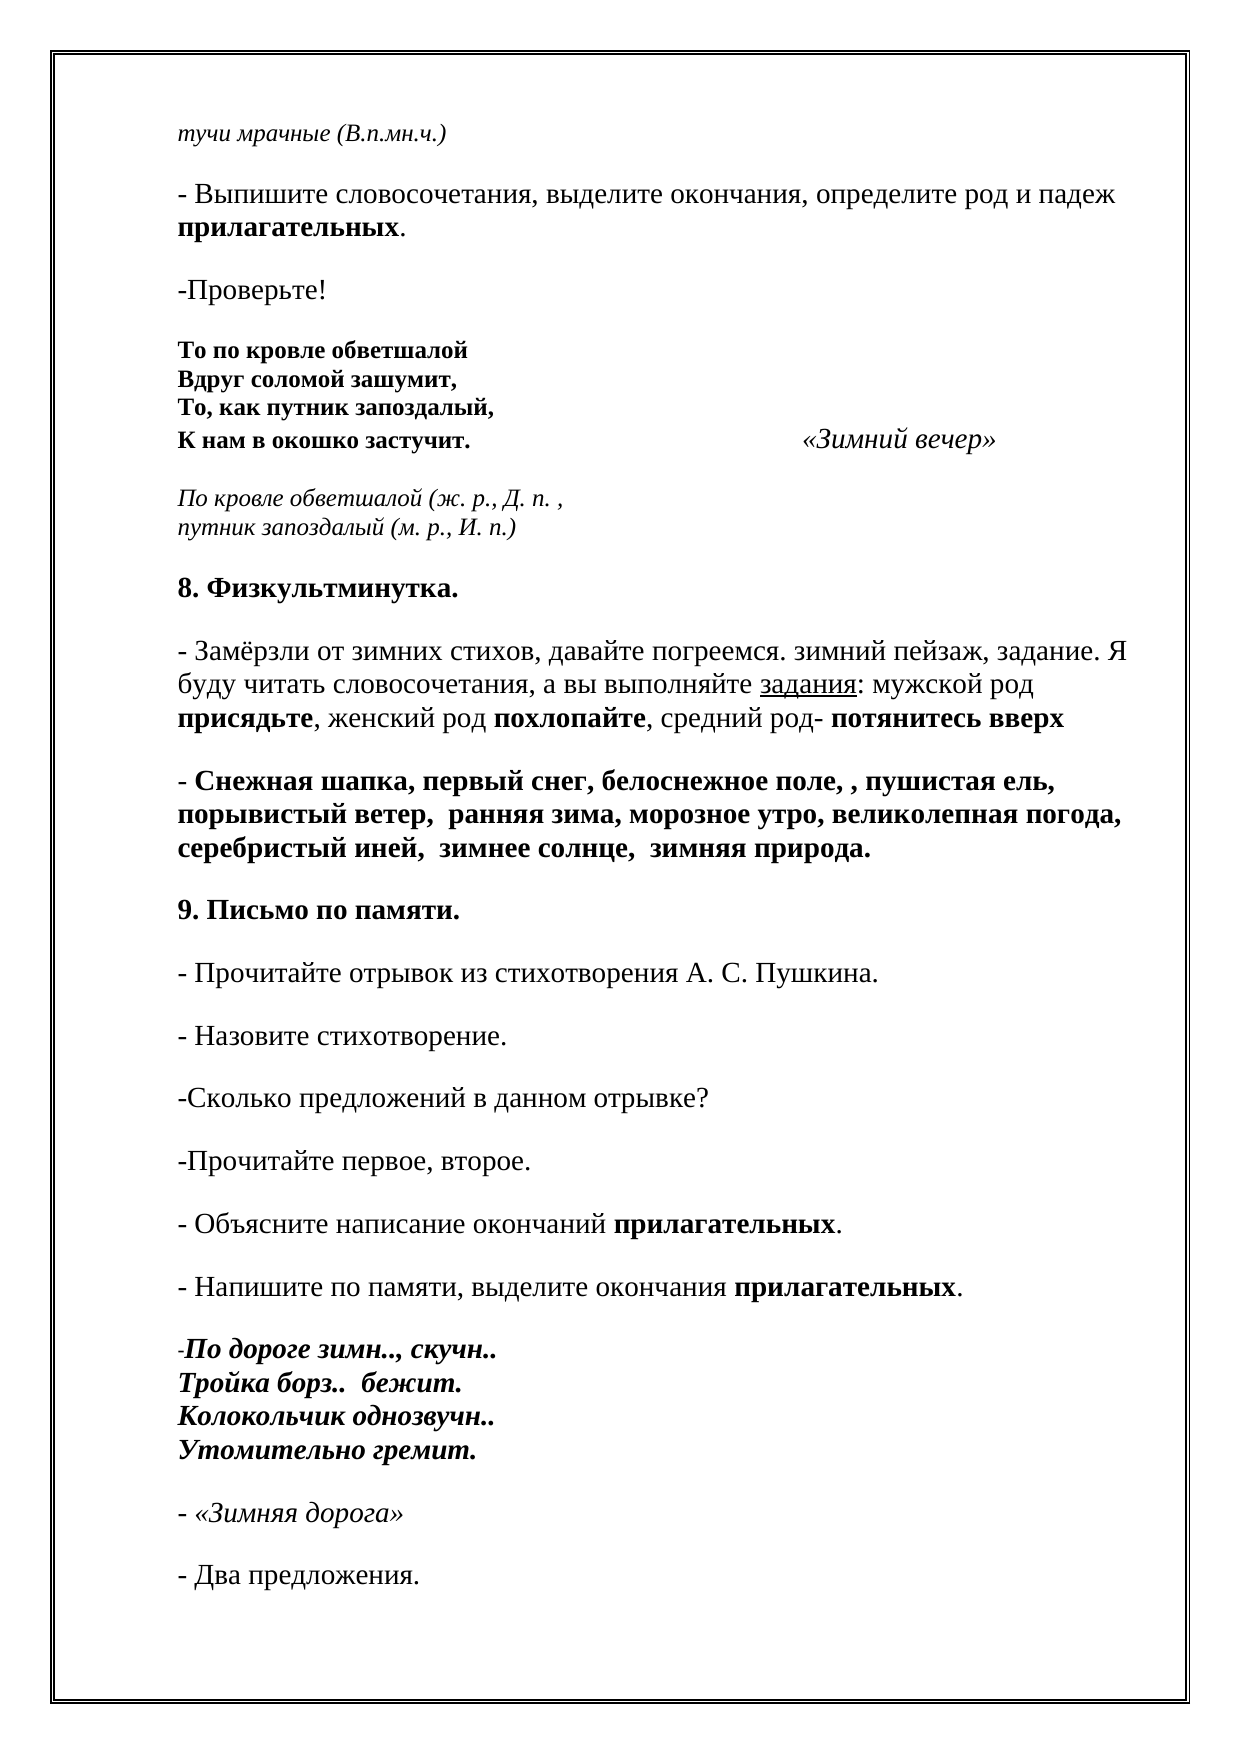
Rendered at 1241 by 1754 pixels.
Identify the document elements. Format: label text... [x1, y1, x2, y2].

text К нам в окошко застучит. «Зимний вечер» [177, 421, 1152, 455]
text Колокольчик однозвучн.. [177, 1398, 1152, 1432]
text Утомительно гремит. [177, 1432, 1152, 1466]
text -Проверьте! [177, 272, 1152, 306]
text - Напишите по памяти, выделите окончания прилагательных. [177, 1269, 1152, 1302]
text - Замёрзли от зимних стихов, давайте погреемся. зимний пейзаж, задание. Я буду читать словосочетания, а вы выполняйте задания: мужской род присядьте, женский род похлопайте, средний род- потянитесь вверх [177, 633, 1152, 733]
text -По дороге зимн.., скучн.. [177, 1331, 1152, 1365]
text 9. Письмо по памяти. [177, 892, 1152, 926]
text путник запоздалый (м. р., И. п.) [177, 512, 1152, 541]
text 8. Физкультминутка. [177, 570, 1152, 604]
text То по кровле обветшалой [177, 335, 1152, 364]
text - Объясните написание окончаний прилагательных. [177, 1206, 1152, 1239]
text - Назовите стихотворение. [177, 1018, 1152, 1051]
text - Прочитайте отрывок из стихотворения А. С. Пушкина. [177, 955, 1152, 989]
text тучи мрачные (В.п.мн.ч.) [177, 118, 1152, 147]
text - Выпишите словосочетания, выделите окончания, определите род и падеж прилагательных. [177, 176, 1152, 243]
text -Сколько предложений в данном отрывке? [177, 1081, 1152, 1114]
text - «Зимняя дорога» [177, 1495, 1152, 1528]
text По кровле обветшалой (ж. р., Д. п. , [177, 483, 1152, 512]
text - Два предложения. [177, 1557, 1152, 1591]
text То, как путник запоздалый, [177, 392, 1152, 421]
text - Снежная шапка, первый снег, белоснежное поле, , пушистая ель, порывистый ветер, ранняя зима, морозное утро, великолепная погода, серебристый иней, зимнее солнце, зимняя природа. [177, 763, 1152, 863]
text -Прочитайте первое, второе. [177, 1143, 1152, 1177]
text Тройка борз.. бежит. [177, 1365, 1152, 1398]
text Вдруг соломой зашумит, [177, 364, 1152, 392]
